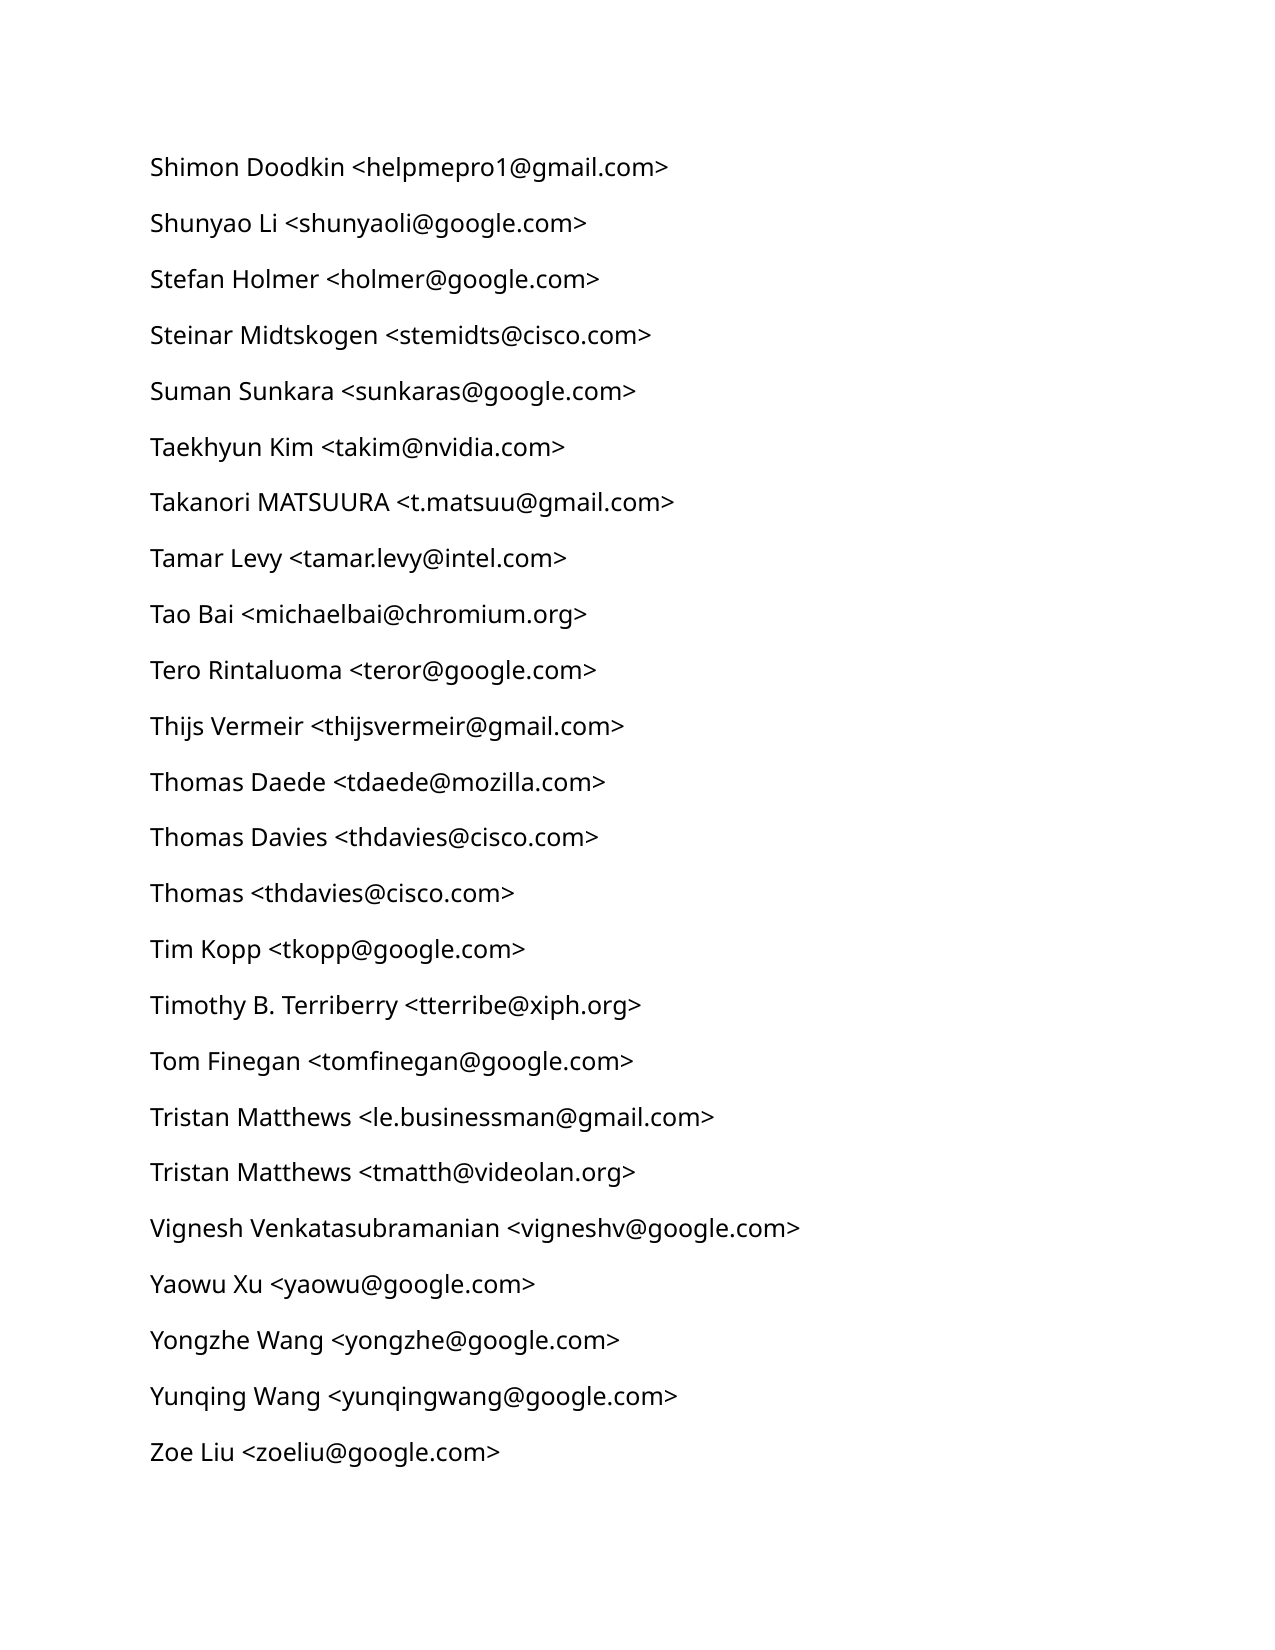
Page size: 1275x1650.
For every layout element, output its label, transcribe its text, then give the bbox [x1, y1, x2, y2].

text Steinar Midtskogen <stemidts@cisco.com> [150, 317, 1125, 352]
text Yaowu Xu <yaowu@google.com> [150, 1267, 1125, 1301]
text Takanori MATSUURA <t.matsuu@gmail.com> [150, 485, 1125, 519]
text Tristan Matthews <le.businessman@gmail.com> [150, 1099, 1125, 1133]
text Shimon Doodkin <helpmepro1@gmail.com> [150, 150, 1125, 184]
text Yongzhe Wang <yongzhe@google.com> [150, 1322, 1125, 1357]
text Shunyao Li <shunyaoli@google.com> [150, 206, 1125, 240]
text Tom Finegan <tomfinegan@google.com> [150, 1043, 1125, 1077]
text Thijs Vermeir <thijsvermeir@gmail.com> [150, 708, 1125, 742]
text Tao Bai <michaelbai@chromium.org> [150, 597, 1125, 631]
text Tamar Levy <tamar.levy@intel.com> [150, 541, 1125, 575]
text Thomas Daede <tdaede@mozilla.com> [150, 764, 1125, 798]
text Taekhyun Kim <takim@nvidia.com> [150, 429, 1125, 463]
text Yunqing Wang <yunqingwang@google.com> [150, 1378, 1125, 1412]
text Tero Rintaluoma <teror@google.com> [150, 652, 1125, 687]
text Timothy B. Terriberry <tterribe@xiph.org> [150, 987, 1125, 1022]
text Tim Kopp <tkopp@google.com> [150, 932, 1125, 966]
text Thomas Davies <thdavies@cisco.com> [150, 820, 1125, 854]
text Zoe Liu <zoeliu@google.com> [150, 1434, 1125, 1468]
text Tristan Matthews <tmatth@videolan.org> [150, 1155, 1125, 1189]
text Thomas <thdavies@cisco.com> [150, 876, 1125, 910]
text Vignesh Venkatasubramanian <vigneshv@google.com> [150, 1211, 1125, 1245]
text Suman Sunkara <sunkaras@google.com> [150, 373, 1125, 407]
text Stefan Holmer <holmer@google.com> [150, 262, 1125, 296]
